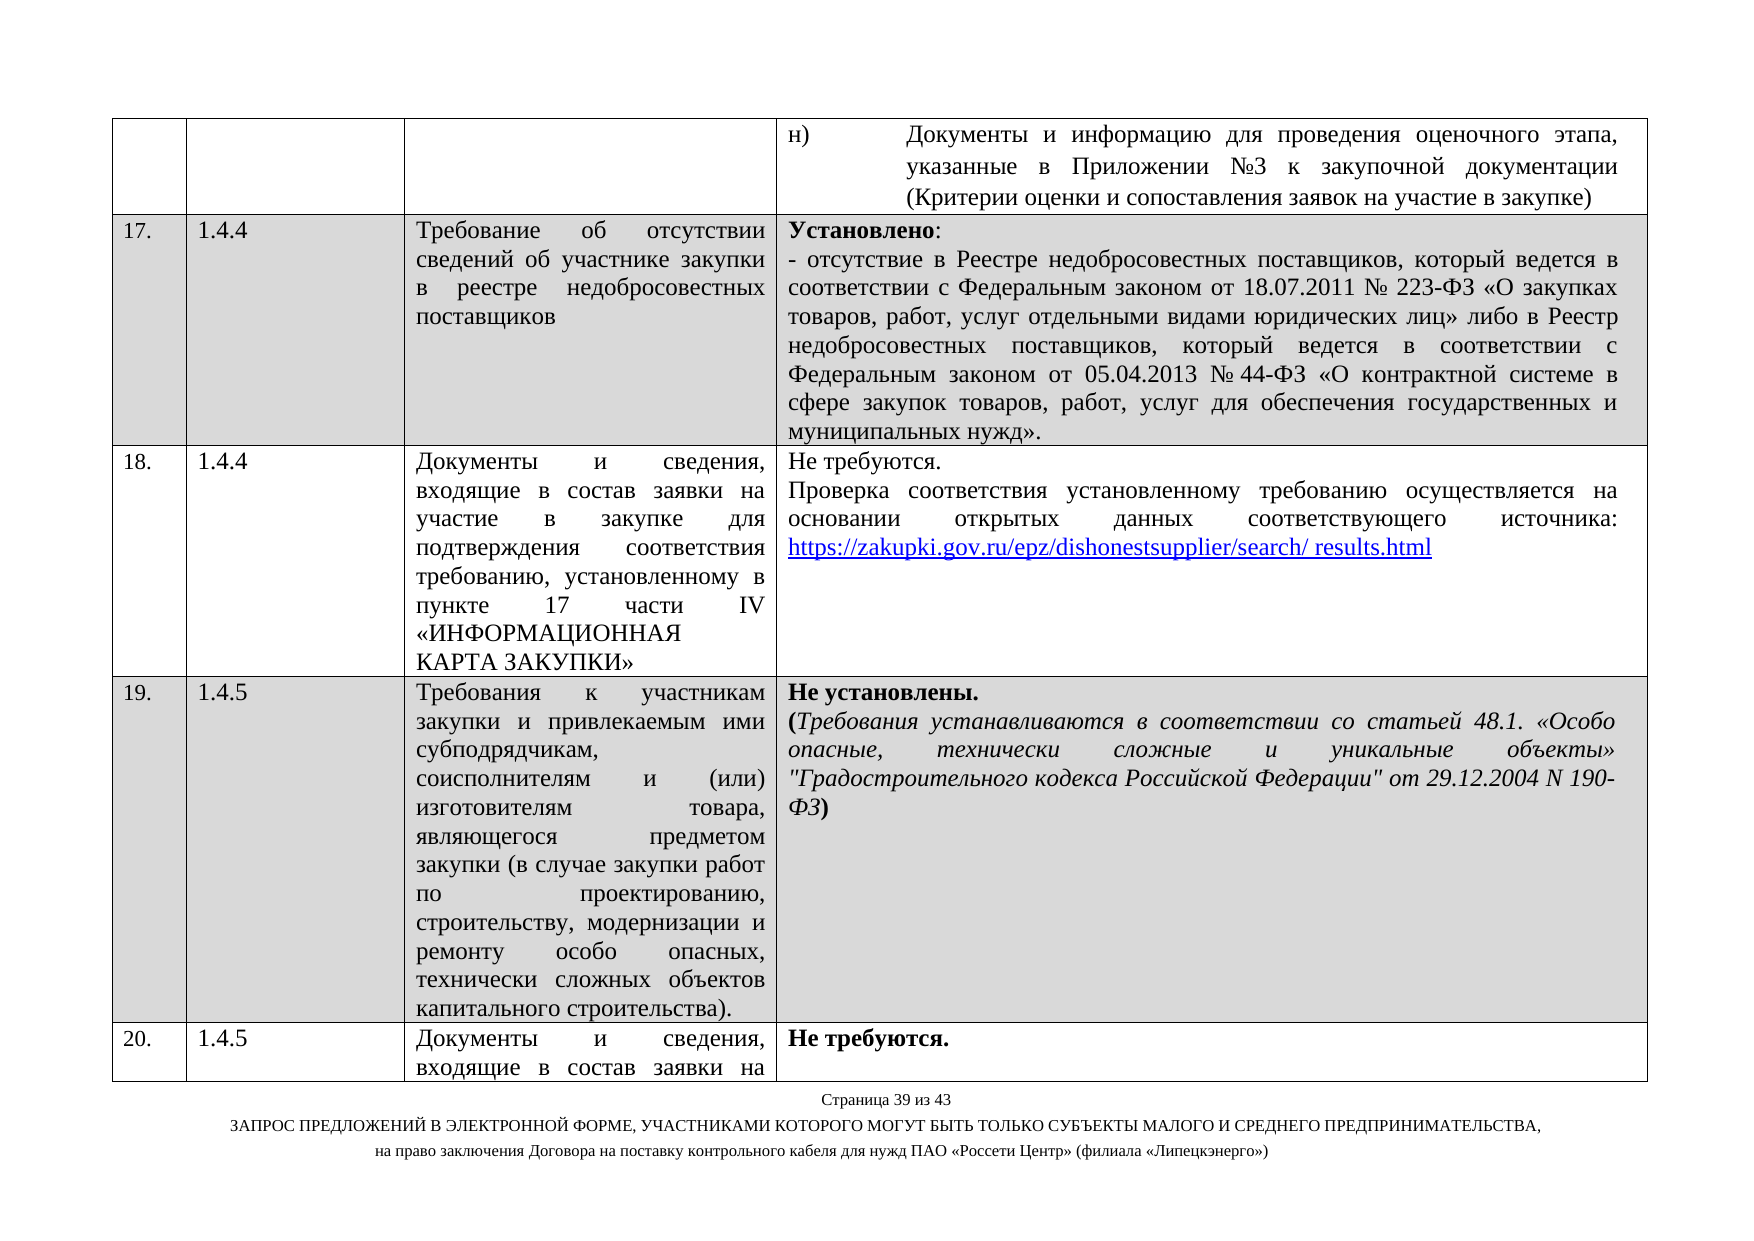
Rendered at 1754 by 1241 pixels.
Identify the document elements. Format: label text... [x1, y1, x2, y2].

table_cell 1.4.4 [187, 446, 404, 676]
table_cell Документы и сведения, входящие в состав заявки на участие в закупке для подтверждения соответствия требованию, установленному в пункте 17 части IV «ИНФОРМАЦИОННАЯ КАРТА ЗАКУПКИ» [405, 446, 776, 676]
table_cell Требования к участникам закупки и привлекаемым ими субподрядчикам, соисполнителям и (или) изготовителям товара, являющегося предметом закупки (в случае закупки работ по проектированию, строительству, модернизации и ремонту особо опасных, технически сложных объектов капитального строительства). [405, 677, 776, 1022]
table_cell 1.4.5 [187, 677, 404, 1022]
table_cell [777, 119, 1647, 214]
table_cell Не установлены. (Требования устанавливаются в соответствии со статьей 48.1. «Особо опасные, технически сложные и уникальные объекты» "Градостроительного кодекса Российской Федерации" от 29.12.2004 N 190-ФЗ) [777, 677, 1647, 1022]
table_cell Требование об отсутствии сведений об участнике закупки в реестре недобросовестных поставщиков [405, 215, 776, 445]
table_cell 1.4.4 [187, 215, 404, 445]
table_cell [113, 446, 186, 676]
table_cell [113, 1023, 186, 1081]
table_cell Не требуются. [777, 1023, 1647, 1081]
table_cell [113, 677, 186, 1022]
table_cell Установлено: - отсутствие в Реестре недобросовестных поставщиков, который ведется в соответствии с Федеральным законом от 18.07.2011 № 223-ФЗ «О закупках товаров, работ, услуг отдельными видами юридических лиц» либо в Реестр недобросовестных поставщиков, который ведется в соответствии с Федеральным законом от 05.04.2013 № 44-ФЗ «О контрактной системе в сфере закупок товаров, работ, услуг для обеспечения государственных и муниципальных нужд». [777, 215, 1647, 445]
table_cell Не требуются. Проверка соответствия установленному требованию осуществляется на основании открытых данных соответствующего источника: https://zakupki.gov.ru/epz/dishonestsupplier/search/ results.html [777, 446, 1647, 676]
table_cell [113, 215, 186, 445]
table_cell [187, 119, 404, 214]
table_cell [405, 1023, 776, 1081]
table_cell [405, 119, 776, 214]
table_cell [113, 119, 186, 214]
table_cell 1.4.5 [187, 1023, 404, 1081]
